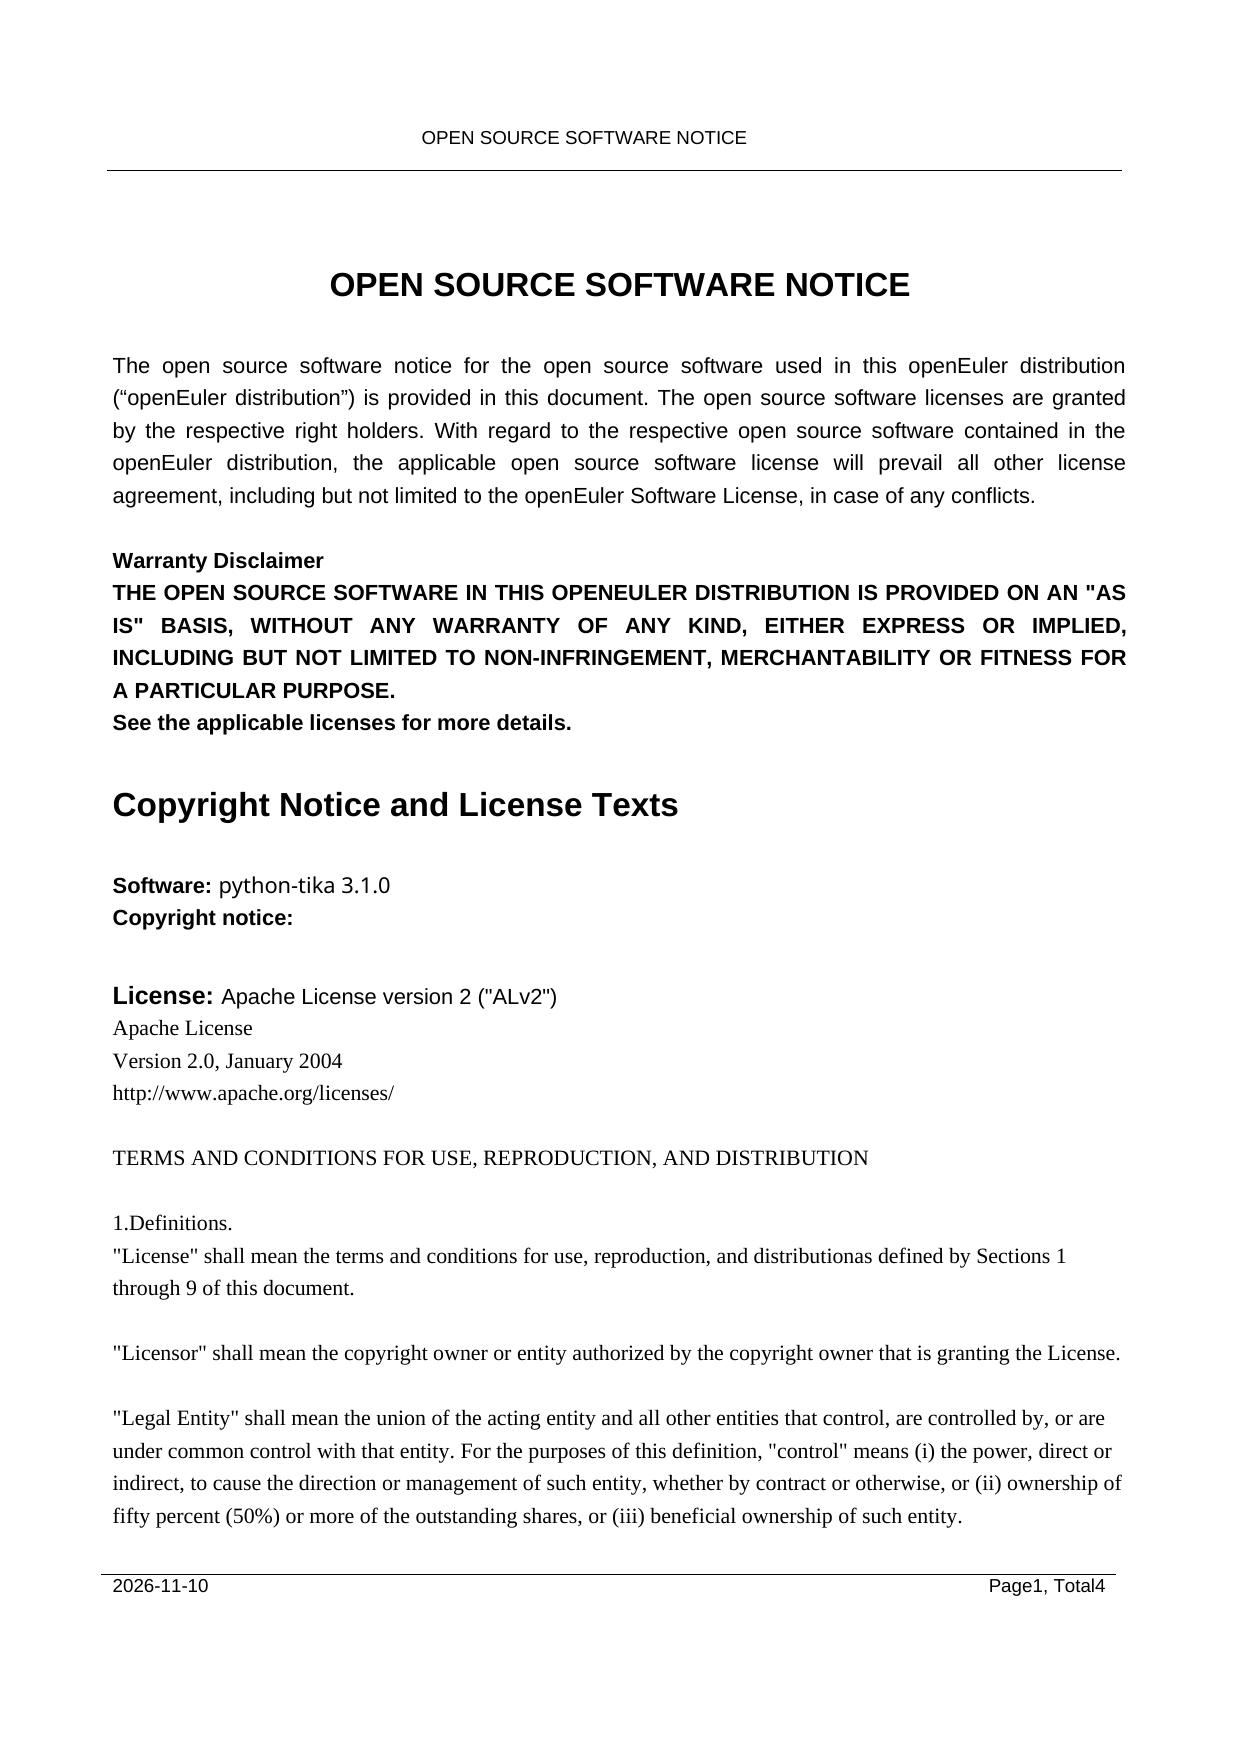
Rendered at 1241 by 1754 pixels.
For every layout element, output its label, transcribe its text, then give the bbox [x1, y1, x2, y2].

text 1.Definitions. [112, 1207, 1128, 1239]
text Apache License [112, 1012, 1128, 1044]
text THE OPEN SOURCE SOFTWARE IN THIS OPENEULER DISTRIBUTION IS PROVIDED ON AN "AS IS" BASIS, WITHOUT ANY WARRANTY OF ANY KIND, EITHER EXPRESS OR IMPLIED, INCLUDING BUT NOT LIMITED TO NON-INFRINGEMENT, MERCHANTABILITY OR FITNESS FOR A PARTICULAR PURPOSE. See the applicable licenses for more details. [112, 576, 1128, 739]
text OPEN SOURCE SOFTWARE NOTICE [112, 251, 1128, 316]
text Copyright notice: [112, 901, 1128, 934]
title Software: python-tika 3.1.0 [112, 869, 1128, 901]
text Version 2.0, January 2004 [112, 1044, 1128, 1077]
text The open source software notice for the open source software used in this openEuler distribution (“openEuler distribution”) is provided in this document. The open source software licenses are granted by the respective right holders. With regard to the respective open source software contained in the openEuler distribution, the applicable open source software license will prevail all other license agreement, including but not limited to the openEuler Software License, in case of any conflicts. [112, 349, 1128, 511]
text "Legal Entity" shall mean the union of the acting entity and all other entities that control, are controlled by, or are under common control with that entity. For the purposes of this definition, "control" means (i) the power, direct or indirect, to cause the direction or management of such entity, whether by contract or otherwise, or (ii) ownership of fifty percent (50%) or more of the outstanding shares, or (iii) beneficial ownership of such entity. [112, 1402, 1128, 1532]
text "License" shall mean the terms and conditions for use, reproduction, and distributionas defined by Sections 1 through 9 of this document. [112, 1239, 1128, 1304]
text "Licensor" shall mean the copyright owner or entity authorized by the copyright owner that is granting the License. [112, 1337, 1128, 1369]
text TERMS AND CONDITIONS FOR USE, REPRODUCTION, AND DISTRIBUTION [112, 1142, 1128, 1174]
text http://www.apache.org/licenses/ [112, 1077, 1128, 1109]
text Warranty Disclaimer [112, 544, 1128, 576]
text License: Apache License version 2 ("ALv2") [112, 979, 1128, 1012]
text Copyright Notice and License Texts [112, 771, 1128, 836]
